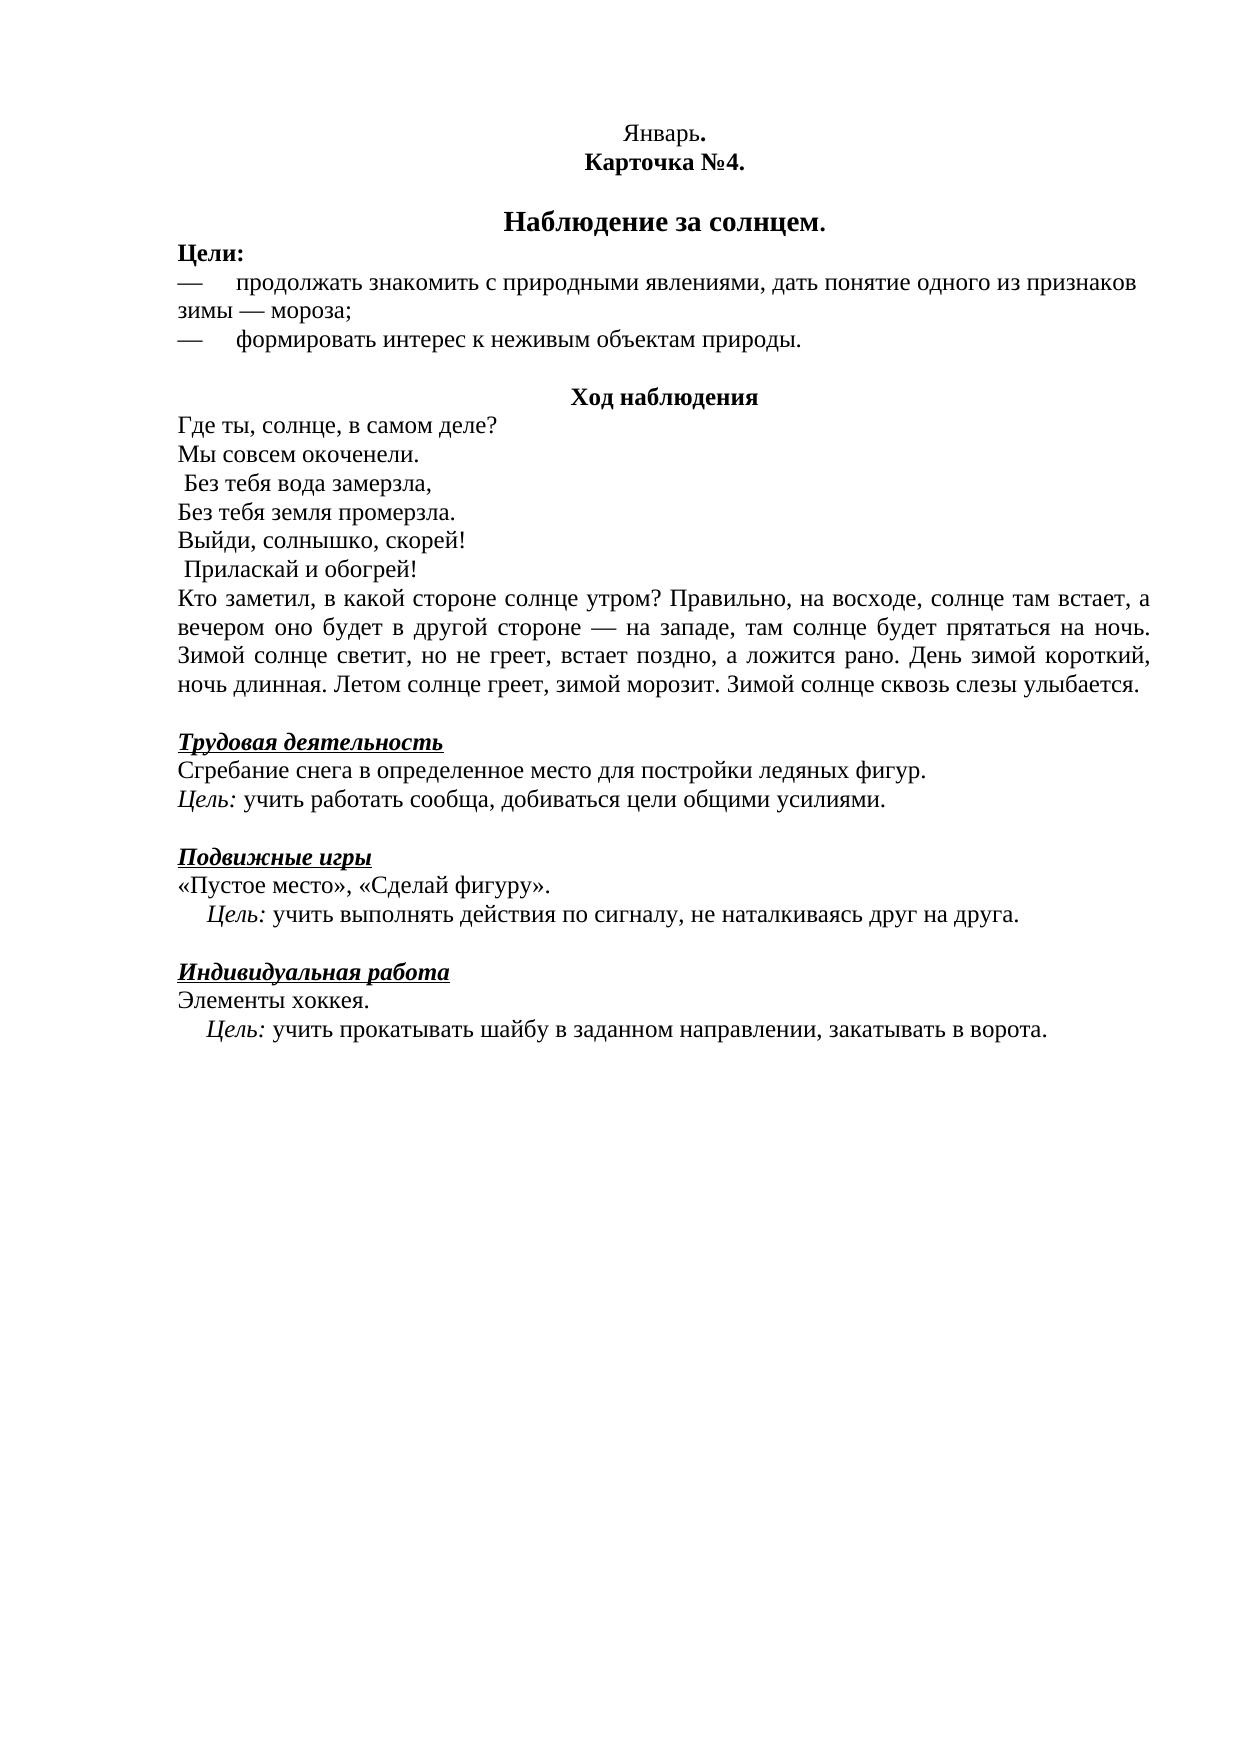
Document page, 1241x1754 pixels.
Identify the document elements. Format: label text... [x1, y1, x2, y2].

text Ход наблюдения [177, 382, 1152, 410]
text Трудовая деятельность [177, 727, 1152, 755]
text Мы совсем окоченели. [177, 439, 1152, 468]
text Цель: учить работать сообща, добиваться цели общими усилиями. [177, 784, 1152, 813]
text Январь. [177, 118, 1152, 147]
text Выйди, солнышко, скорей! [177, 525, 1152, 554]
text Цель: учить прокатывать шайбу в заданном направлении, закатывать в ворота. [177, 1014, 1152, 1043]
text Приласкай и обогрей! [177, 554, 1152, 583]
text Без тебя земля промерзла. [177, 497, 1152, 525]
text Карточка №4. [177, 147, 1152, 176]
text Кто заметил, в какой стороне солнце утром? Правильно, на восходе, солнце там встает, а вечером оно будет в другой стороне — на западе, там солнце будет прятаться на ночь. Зимой солнце светит, но не греет, встает поздно, а ложится рано. День зимой короткий, ночь длинная. Летом солнце греет, зимой морозит. Зимой солнце сквозь слезы улыбается. [177, 583, 1152, 698]
text — продолжать знакомить с природными явлениями, дать понятие одного из признаков зимы — мороза; [177, 267, 1152, 324]
text Где ты, солнце, в самом деле? [177, 410, 1152, 439]
text Без тебя вода замерзла, [177, 468, 1152, 497]
text Индивидуальная работа [177, 957, 1152, 985]
text Цель: учить выполнять действия по сигналу, не наталкиваясь друг на друга. [177, 899, 1152, 928]
text — формировать интерес к неживым объектам природы. [177, 324, 1152, 353]
text Наблюдение за солнцем. [177, 204, 1152, 238]
text Элементы хоккея. [177, 985, 1152, 1014]
text Сгребание снега в определенное место для постройки ледяных фигур. [177, 755, 1152, 784]
text Подвижные игры [177, 842, 1152, 870]
text «Пустое место», «Сделай фигуру». [177, 870, 1152, 899]
text Цели: [177, 238, 1152, 267]
